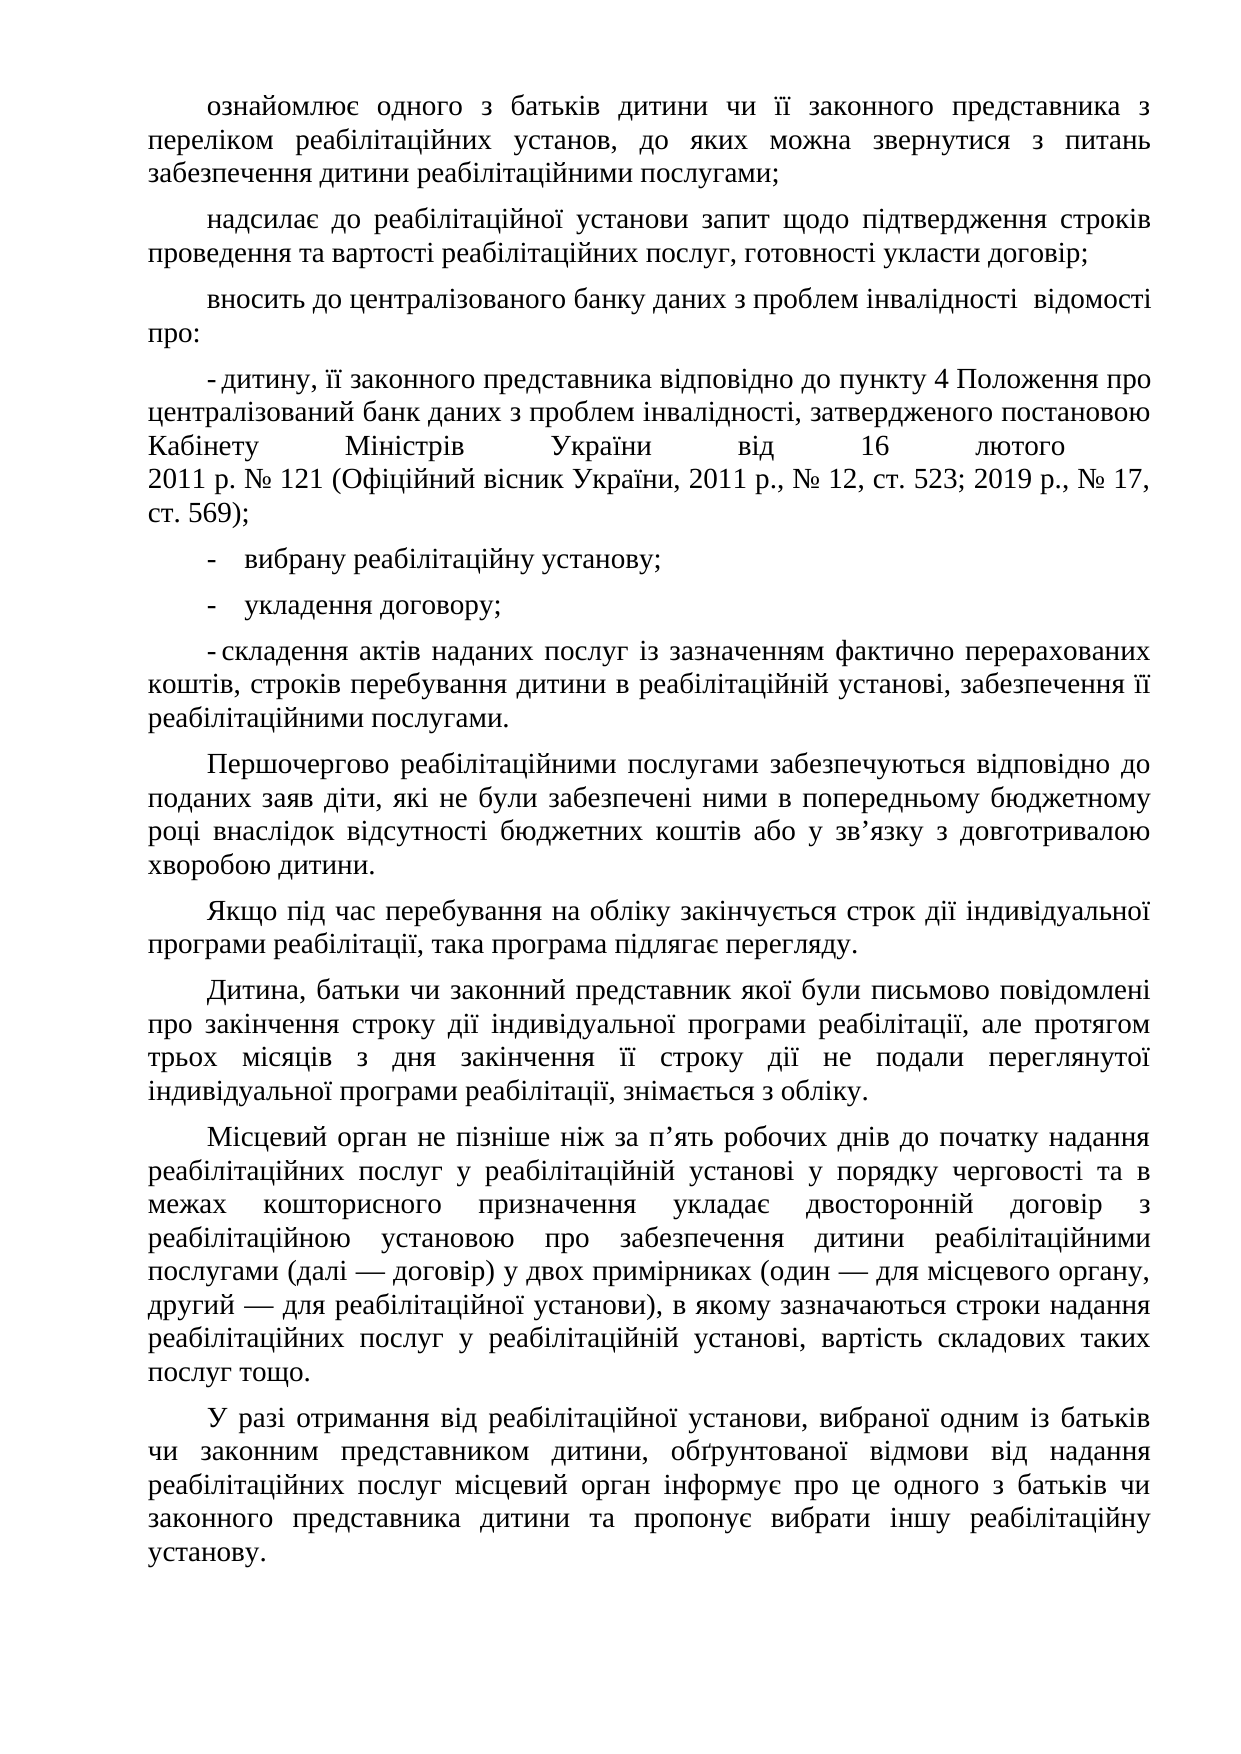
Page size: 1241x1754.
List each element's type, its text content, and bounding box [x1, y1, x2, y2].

list складення актів наданих послуг із зазначенням фактично перерахованих коштів, строків перебування дитини в реабілітаційній установі, забезпечення її реабілітаційними послугами. [148, 633, 1152, 734]
text вносить до централізованого банку даних з проблем інвалідності відомості про: [148, 281, 1152, 348]
list дитину, її законного представника відповідно до пункту 4 Положення про централізований банк даних з проблем інвалідності, затвердженого постановою Кабінету Міністрів України від 16 лютого 2011 р. № 121 (Офіційний вісник України, 2011 р., № 12, ст. 523; 2019 р., № 17, ст. 569); [148, 361, 1152, 528]
list вибрану реабілітаційну установу; [207, 541, 1152, 574]
text Першочергово реабілітаційними послугами забезпечуються відповідно до поданих заяв діти, які не були забезпечені ними в попередньому бюджетному році внаслідок відсутності бюджетних коштів або у зв’язку з довготривалою хворобою дитини. [148, 746, 1152, 880]
text ознайомлює одного з батьків дитини чи її законного представника з переліком реабілітаційних установ, до яких можна звернутися з питань забезпечення дитини реабілітаційними послугами; [148, 88, 1152, 189]
list укладення договору; [207, 587, 1152, 621]
text Місцевий орган не пізніше ніж за п’ять робочих днів до початку надання реабілітаційних послуг у реабілітаційній установі у порядку черговості та в межах кошторисного призначення укладає двосторонній договір з реабілітаційною установою про забезпечення дитини реабілітаційними послугами (далі — договір) у двох примірниках (один — для місцевого органу, другий — для реабілітаційної установи), в якому зазначаються строки надання реабілітаційних послуг у реабілітаційній установі, вартість складових таких послуг тощо. [148, 1119, 1152, 1387]
text надсилає до реабілітаційної установи запит щодо підтвердження строків проведення та вартості реабілітаційних послуг, готовності укласти договір; [148, 202, 1152, 269]
text У разі отримання від реабілітаційної установи, вибраної одним із батьків чи законним представником дитини, обґрунтованої відмови від надання реабілітаційних послуг місцевий орган інформує про це одного з батьків чи законного представника дитини та пропонує вибрати іншу реабілітаційну установу. [148, 1400, 1152, 1568]
text Дитина, батьки чи законний представник якої були письмово повідомлені про закінчення строку дії індивідуальної програми реабілітації, але протягом трьох місяців з дня закінчення її строку дії не подали переглянутої індивідуальної програми реабілітації, знімається з обліку. [148, 972, 1152, 1107]
text Якщо під час перебування на обліку закінчується строк дії індивідуальної програми реабілітації, така програма підлягає перегляду. [148, 893, 1152, 960]
